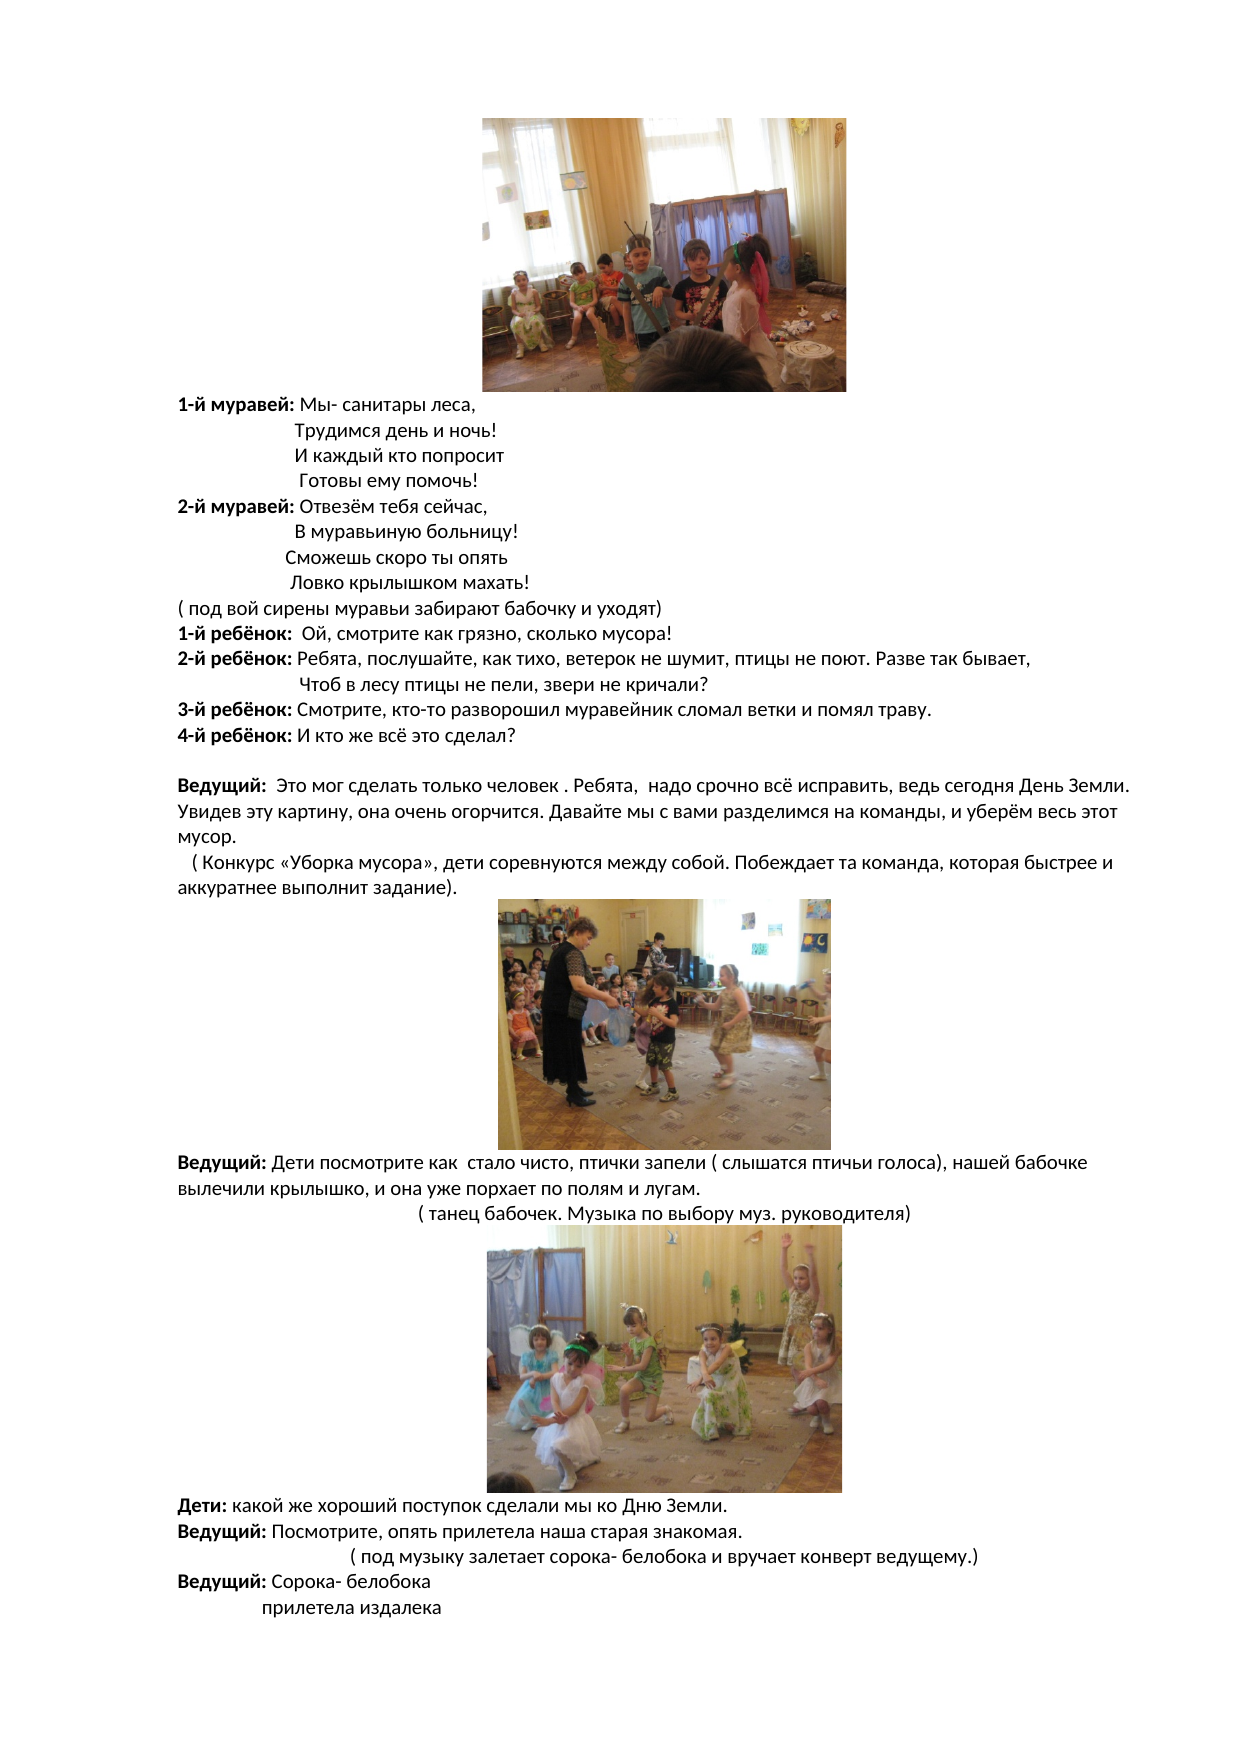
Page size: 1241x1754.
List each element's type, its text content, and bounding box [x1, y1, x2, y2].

text Ведущий: Посмотрите, опять прилетела наша старая знакомая. [177, 1518, 1152, 1543]
text Чтоб в лесу птицы не пели, звери не кричали? [177, 671, 1152, 696]
text 2-й муравей: Отвезём тебя сейчас, [177, 493, 1152, 518]
text ( под музыку залетает сорока- белобока и вручает конверт ведущему.) [177, 1543, 1152, 1569]
text Ведущий: Это мог сделать только человек . Ребята, надо срочно всё исправить, ведь сегодня День Земли. Увидев эту картину, она очень огорчится. Давайте мы с вами разделимся на команды, и уберём весь этот мусор. [177, 773, 1152, 849]
picture [482, 118, 847, 392]
text 1-й ребёнок: Ой, смотрите как грязно, сколько мусора! [177, 620, 1152, 646]
text ( Конкурс «Уборка мусора», дети соревнуются между собой. Побеждает та команда, которая быстрее и аккуратнее выполнит задание). [177, 849, 1152, 900]
text В муравьиную больницу! [177, 518, 1152, 544]
picture [498, 899, 831, 1150]
text Трудимся день и ночь! [177, 417, 1152, 442]
text ( танец бабочек. Музыка по выбору муз. руководителя) [177, 1200, 1152, 1226]
picture [486, 1225, 843, 1493]
text Дети: какой же хороший поступок сделали мы ко Дню Земли. [177, 1492, 1152, 1518]
text 3-й ребёнок: Смотрите, кто-то разворошил муравейник сломал ветки и помял траву. [177, 696, 1152, 722]
text 2-й ребёнок: Ребята, послушайте, как тихо, ветерок не шумит, птицы не поют. Разве так бывает, [177, 646, 1152, 671]
text Ведущий: Сорока- белобока [177, 1569, 1152, 1594]
text ( под вой сирены муравьи забирают бабочку и уходят) [177, 595, 1152, 620]
text Готовы ему помочь! [177, 468, 1152, 493]
text 1-й муравей: Мы- санитары леса, [177, 391, 1152, 417]
text Ведущий: Дети посмотрите как стало чисто, птички запели ( слышатся птичьи голоса), нашей бабочке вылечили крылышко, и она уже порхает по полям и лугам. [177, 1149, 1152, 1200]
text Ловко крылышком махать! [177, 569, 1152, 595]
text И каждый кто попросит [177, 442, 1152, 468]
text прилетела издалека [177, 1594, 1152, 1619]
text 4-й ребёнок: И кто же всё это сделал? [177, 722, 1152, 747]
text Сможешь скоро ты опять [177, 544, 1152, 569]
